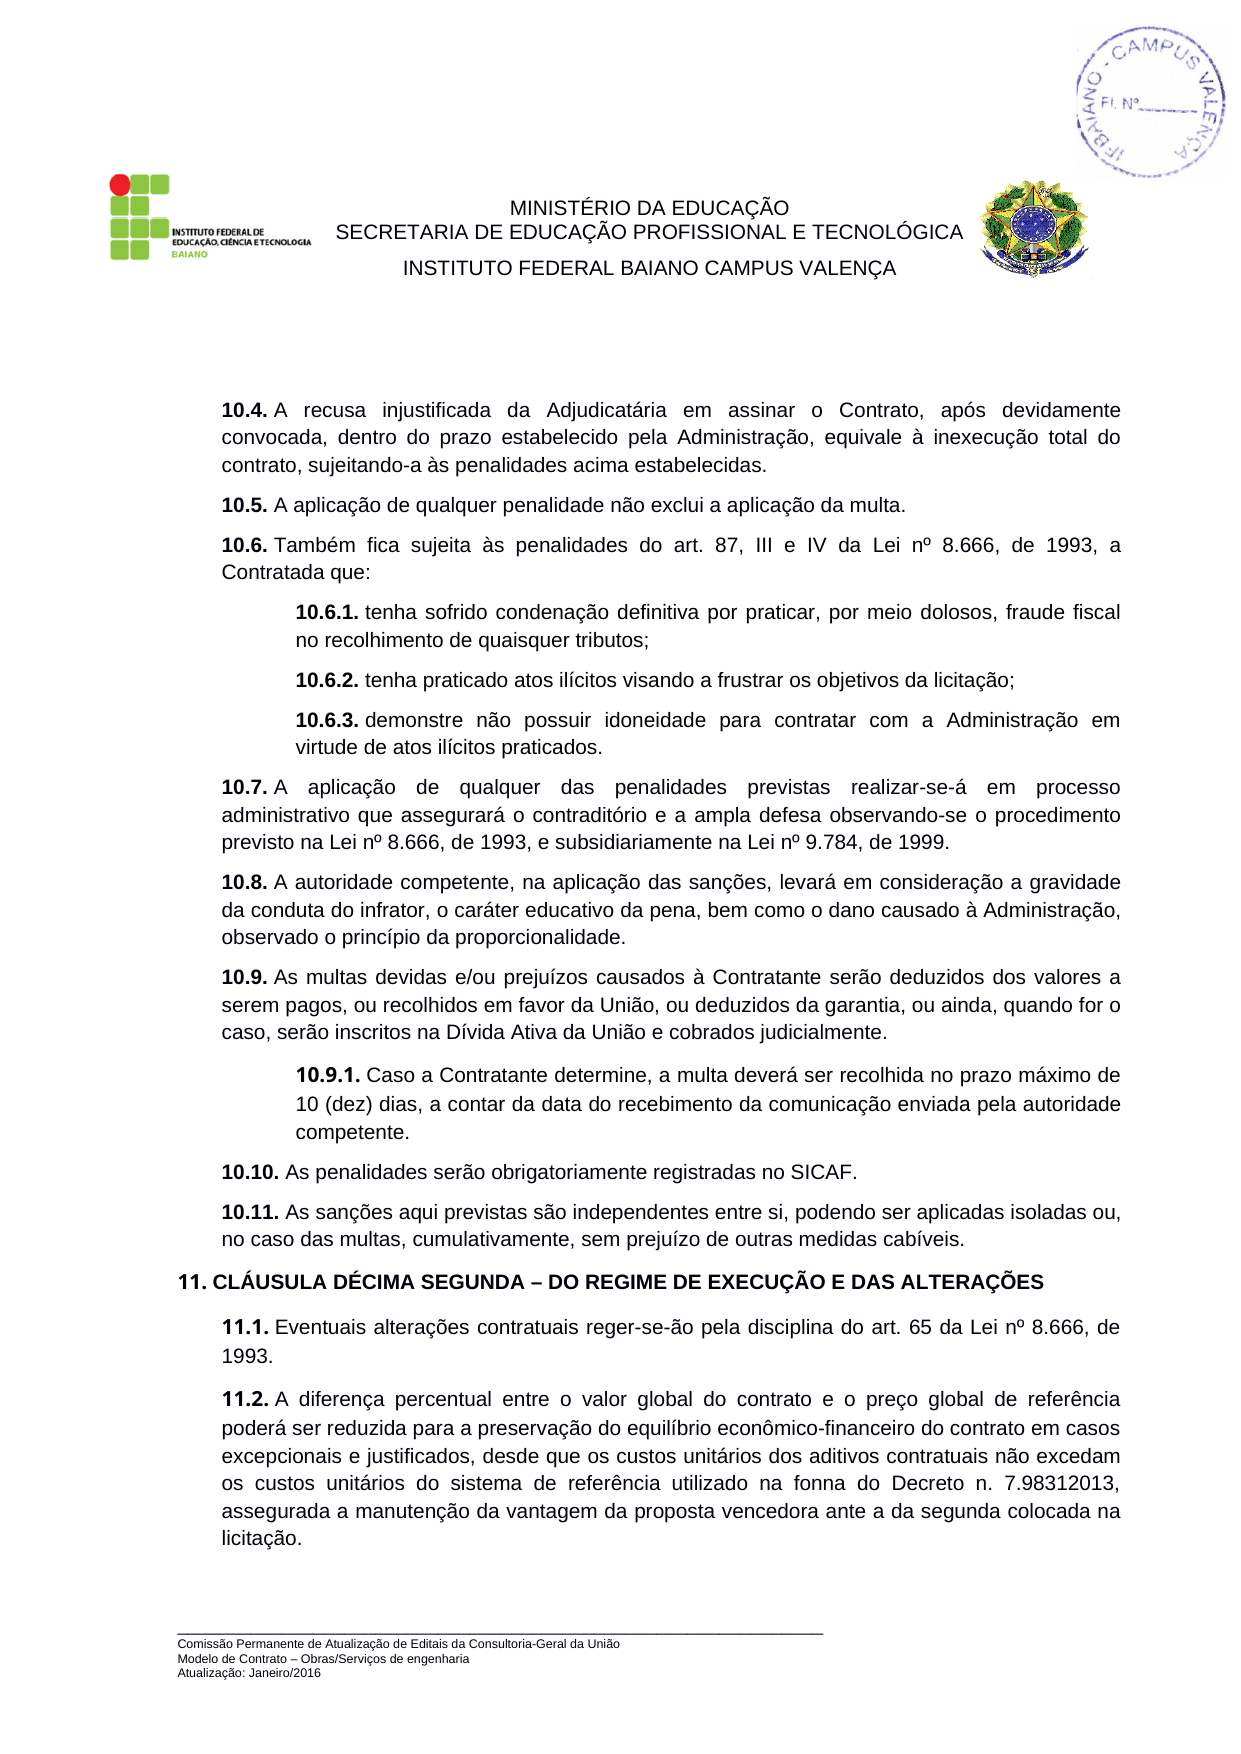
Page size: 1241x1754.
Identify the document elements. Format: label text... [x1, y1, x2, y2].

list tenha praticado atos ilícitos visando a frustrar os objetivos da licitação; [295, 668, 1122, 692]
list A aplicação de qualquer das penalidades previstas realizar-se-á em processo administrativo que assegurará o contraditório e a ampla defesa observando-se o procedimento previsto na Lei nº 8.666, de 1993, e subsidiariamente na Lei nº 9.784, de 1999. [221, 775, 1122, 854]
list As penalidades serão obrigatoriamente registradas no SICAF. [221, 1159, 1122, 1183]
list Eventuais alterações contratuais reger-se-ão pela disciplina do art. 65 da Lei nº 8.666, de 1993. [221, 1312, 1122, 1368]
list Caso a Contratante determine, a multa deverá ser recolhida no prazo máximo de 10 (dez) dias, a contar da data do recebimento da comunicação enviada pela autoridade competente. [295, 1060, 1122, 1143]
list Também fica sujeita às penalidades do art. 87, III e IV da Lei nº 8.666, de 1993, a Contratada que: [221, 533, 1122, 584]
list demonstre não possuir idoneidade para contratar com a Administração em virtude de atos ilícitos praticados. [295, 708, 1122, 759]
list A recusa injustificada da Adjudicatária em assinar o Contrato, após devidamente convocada, dentro do prazo estabelecido pela Administração, equivale à inexecução total do contrato, sujeitando-a às penalidades acima estabelecidas. [221, 398, 1122, 477]
list A aplicação de qualquer penalidade não exclui a aplicação da multa. [221, 493, 1122, 517]
list CLÁUSULA DÉCIMA SEGUNDA – DO REGIME DE EXECUÇÃO E DAS ALTERAÇÕES [177, 1267, 1122, 1296]
picture [1076, 23, 1228, 178]
list A diferença percentual entre o valor global do contrato e o preço global de referência poderá ser reduzida para a preservação do equilíbrio econômico-financeiro do contrato em casos excepcionais e justificados, desde que os custos unitários dos aditivos contratuais não excedam os custos unitários do sistema de referência utilizado na fonna do Decreto n. 7.98312013, assegurada a manutenção da vantagem da proposta vencedora ante a da segunda colocada na licitação. [221, 1384, 1122, 1550]
list As sanções aqui previstas são independentes entre si, podendo ser aplicadas isoladas ou, no caso das multas, cumulativamente, sem prejuízo de outras medidas cabíveis. [221, 1199, 1122, 1251]
list As multas devidas e/ou prejuízos causados à Contratante serão deduzidos dos valores a serem pagos, ou recolhidos em favor da União, ou deduzidos da garantia, ou ainda, quando for o caso, serão inscritos na Dívida Ativa da União e cobrados judicialmente. [221, 965, 1122, 1044]
list A autoridade competente, na aplicação das sanções, levará em consideração a gravidade da conduta do infrator, o caráter educativo da pena, bem como o dano causado à Administração, observado o princípio da proporcionalidade. [221, 870, 1122, 949]
list tenha sofrido condenação definitiva por praticar, por meio dolosos, fraude fiscal no recolhimento de quaisquer tributos; [295, 600, 1122, 652]
